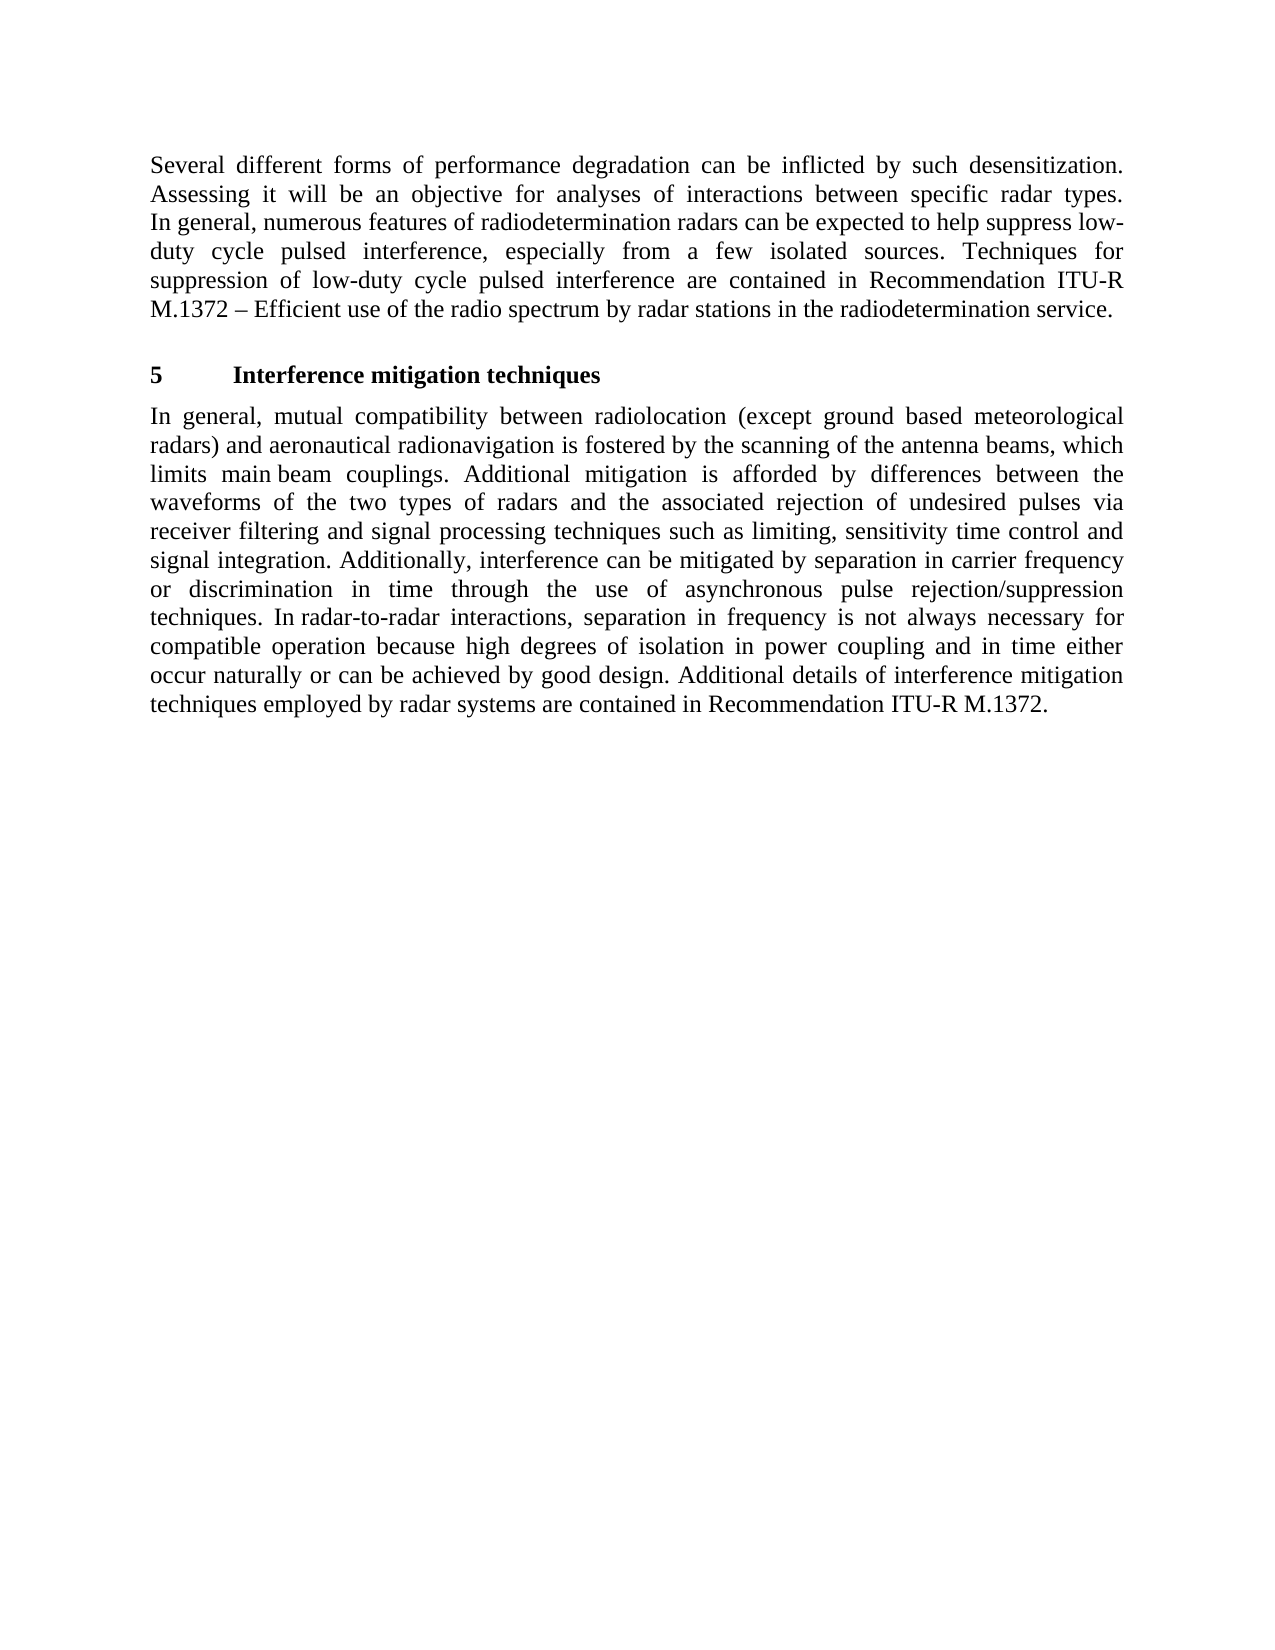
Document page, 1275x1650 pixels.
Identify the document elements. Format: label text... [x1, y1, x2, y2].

text In general, mutual compatibility between radiolocation (except ground based meteorological radars) and aeronautical radionavigation is fostered by the scanning of the antenna beams, which limits main beam couplings. Additional mitigation is afforded by differences between the waveforms of the two types of radars and the associated rejection of undesired pulses via receiver filtering and signal processing techniques such as limiting, sensitivity time control and signal integration. Additionally, interference can be mitigated by separation in carrier frequency or discrimination in time through the use of asynchronous pulse rejection/suppression techniques. In radar-to-radar interactions, separation in frequency is not always necessary for compatible operation because high degrees of isolation in power coupling and in time either occur naturally or can be achieved by good design. Additional details of interference mitigation techniques employed by radar systems are contained in Recommendation ITU-R M.1372. [150, 401, 1125, 717]
subtitle 5 Interference mitigation techniques [150, 360, 1125, 389]
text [150, 150, 1125, 322]
